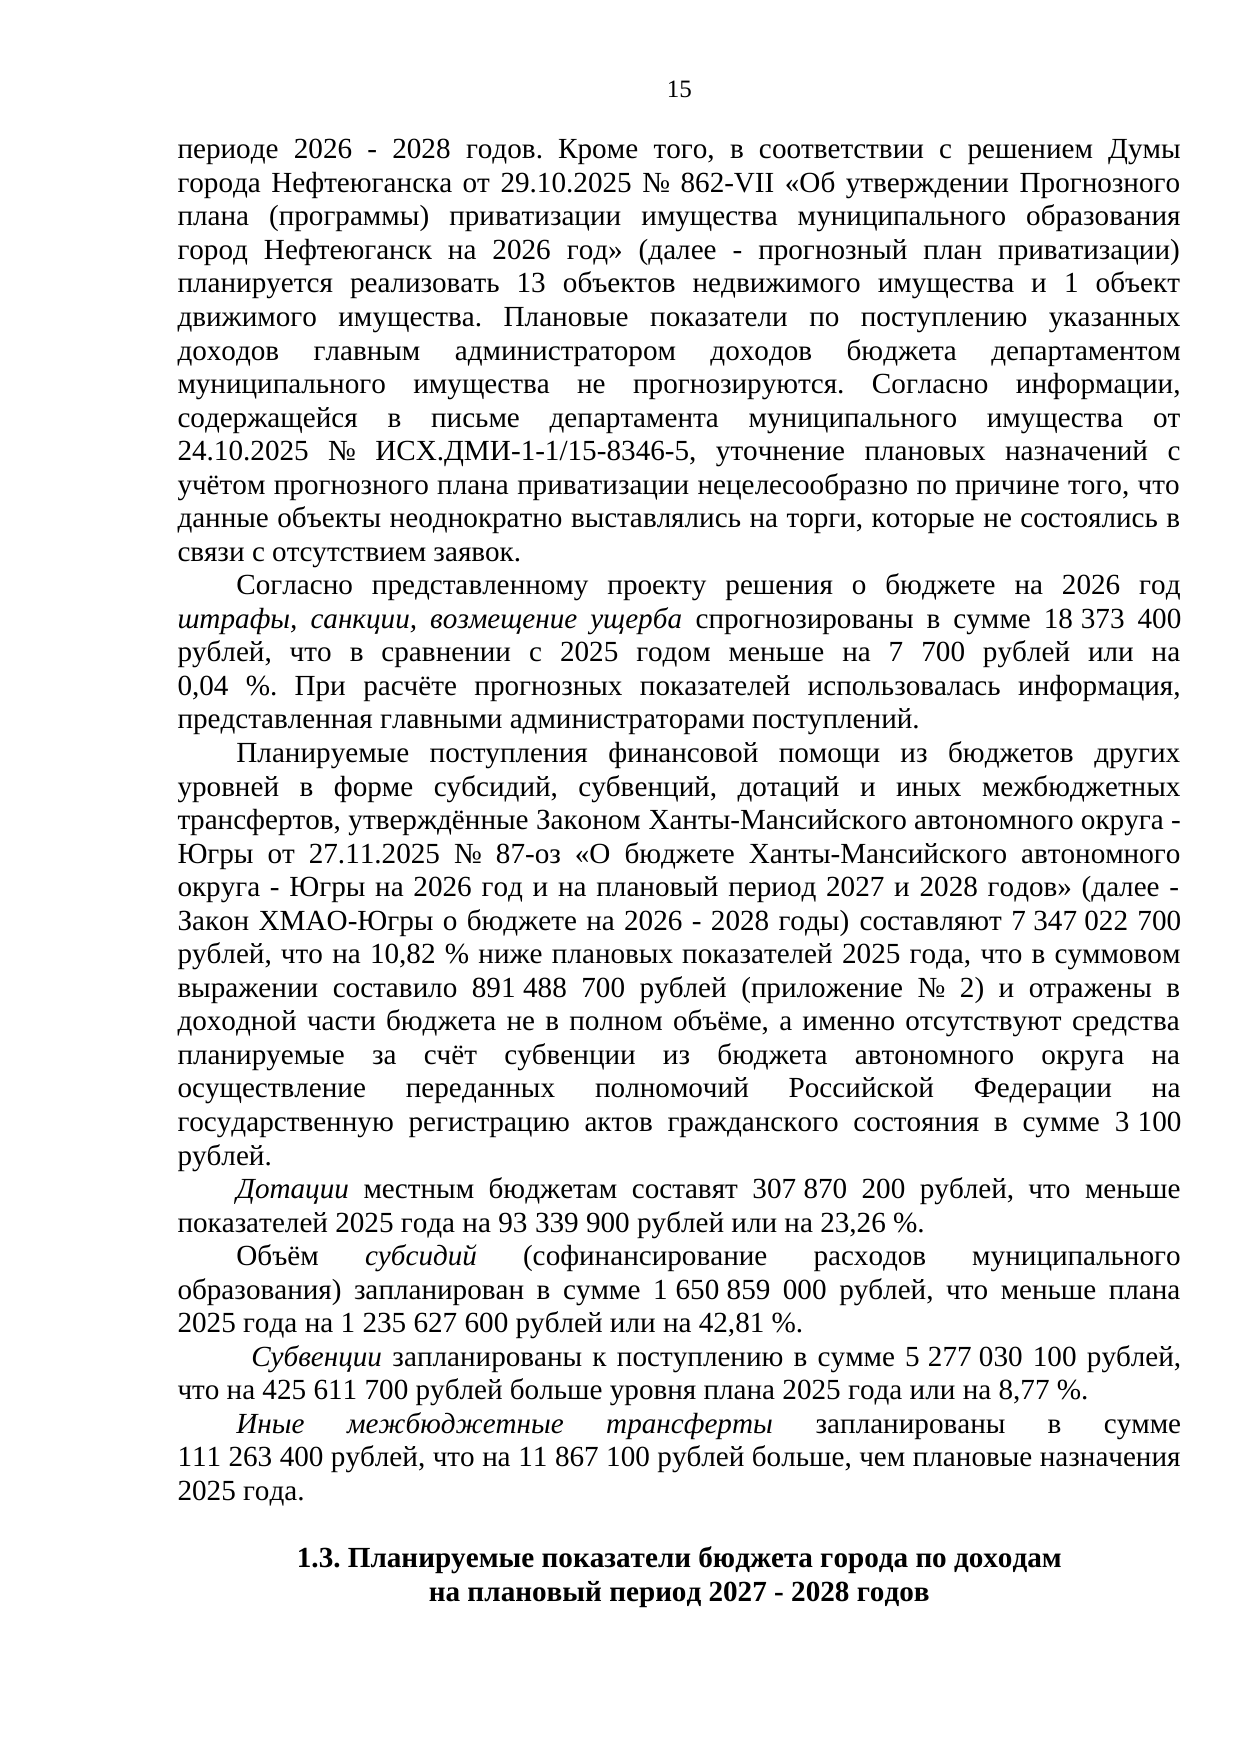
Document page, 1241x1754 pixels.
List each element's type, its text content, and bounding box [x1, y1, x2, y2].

text Иные межбюджетные трансферты запланированы в сумме 111 263 400 рублей, что на 11 867 100 рублей больше, чем плановые назначения 2025 года. [177, 1406, 1181, 1507]
text на плановый период 2027 - 2028 годов [177, 1574, 1181, 1607]
text 1.3. Планируемые показатели бюджета города по доходам [177, 1540, 1181, 1574]
text Планируемые поступления финансовой помощи из бюджетов других уровней в форме субсидий, субвенций, дотаций и иных межбюджетных трансфертов, утверждённые Законом Ханты-Мансийского автономного округа - Югры от 27.11.2025 № 87-оз «О бюджете Ханты-Мансийского автономного округа - Югры на 2026 год и на плановый период 2027 и 2028 годов» (далее - Закон ХМАО-Югры о бюджете на 2026 - 2028 годы) составляют 7 347 022 700 рублей, что на 10,82 % ниже плановых показателей 2025 года, что в суммовом выражении составило 891 488 700 рублей (приложение № 2) и отражены в доходной части бюджета не в полном объёме, а именно отсутствуют средства планируемые за счёт субвенции из бюджета автономного округа на осуществление переданных полномочий Российской Федерации на государственную регистрацию актов гражданского состояния в сумме 3 100 рублей. [177, 735, 1181, 1171]
text Объём субсидий (софинансирование расходов муниципального образования) запланирован в сумме 1 650 859 000 рублей, что меньше плана 2025 года на 1 235 627 600 рублей или на 42,81 %. [177, 1238, 1181, 1339]
text Дотации местным бюджетам составят 307 870 200 рублей, что меньше показателей 2025 года на 93 339 900 рублей или на 23,26 %. [177, 1171, 1181, 1238]
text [177, 131, 1181, 567]
text Субвенции запланированы к поступлению в сумме 5 277 030 100 рублей, что на 425 611 700 рублей больше уровня плана 2025 года или на 8,77 %. [177, 1339, 1181, 1406]
text Согласно представленному проекту решения о бюджете на 2026 год штрафы, санкции, возмещение ущерба спрогнозированы в сумме 18 373 400 рублей, что в сравнении с 2025 годом меньше на 7 700 рублей или на 0,04 %. При расчёте прогнозных показателей использовалась информация, представленная главными администраторами поступлений. [177, 567, 1181, 735]
